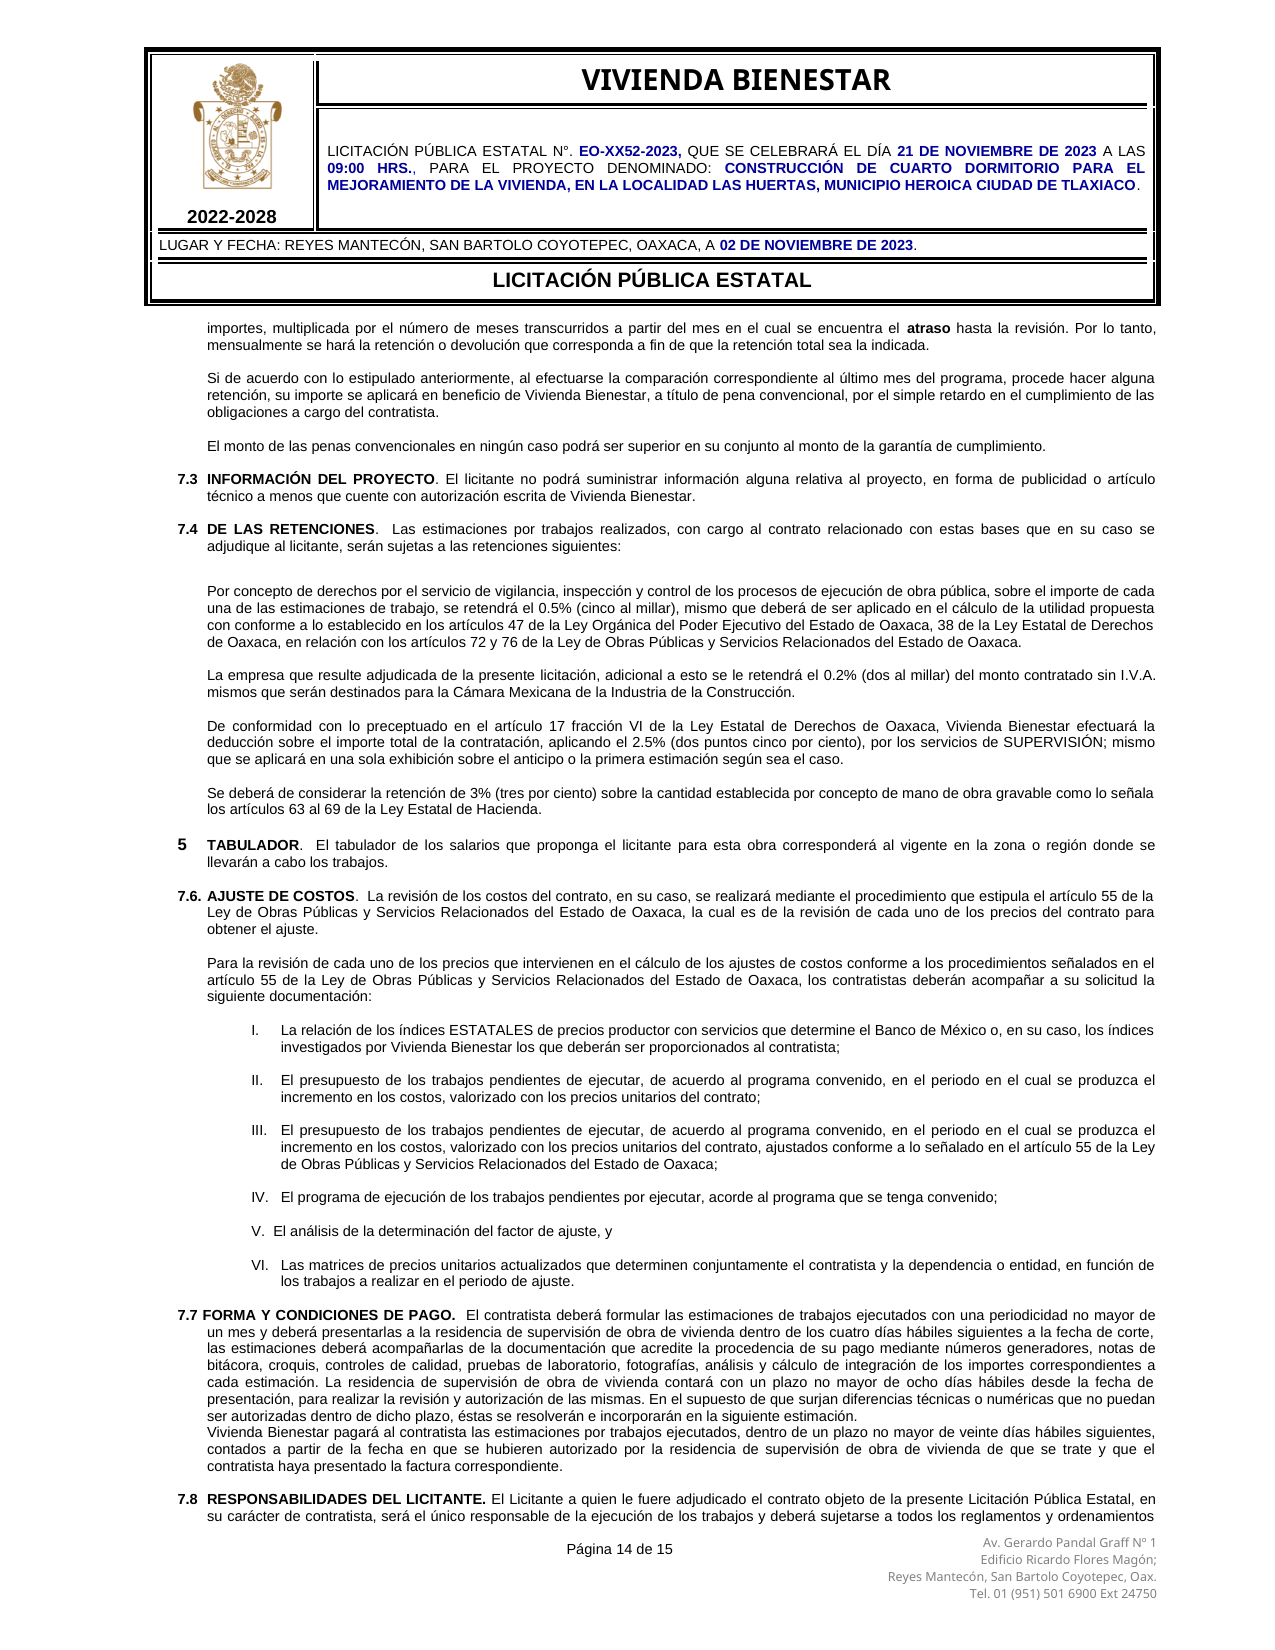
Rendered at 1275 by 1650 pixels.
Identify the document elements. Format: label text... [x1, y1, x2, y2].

text Se deberá de considerar la retención de 3% (tres por ciento) sobre la cantidad establecida por concepto de mano de obra gravable como lo señala los artículos 63 al 69 de la Ley Estatal de Hacienda. [207, 784, 1157, 818]
text Por concepto de derechos por el servicio de vigilancia, inspección y control de los procesos de ejecución de obra pública, sobre el importe de cada una de las estimaciones de trabajo, se retendrá el 0.5% (cinco al millar), mismo que deberá de ser aplicado en el cálculo de la utilidad propuesta con conforme a lo establecido en los artículos 47 de la Ley Orgánica del Poder Ejecutivo del Estado de Oaxaca, 38 de la Ley Estatal de Derechos de Oaxaca, en relación con los artículos 72 y 76 de la Ley de Obras Públicas y Servicios Relacionados del Estado de Oaxaca. [207, 583, 1157, 650]
text V. El análisis de la determinación del factor de ajuste, y [251, 1223, 1157, 1239]
text II. El presupuesto de los trabajos pendientes de ejecutar, de acuerdo al programa convenido, en el periodo en el cual se produzca el incremento en los costos, valorizado con los precios unitarios del contrato; [251, 1072, 1157, 1105]
list La relación de los índices ESTATALES de precios productor con servicios que determine el Banco de México o, en su caso, los índices investigados por Vivienda Bienestar los que deberán ser proporcionados al contratista; [251, 1021, 1157, 1055]
list INFORMACIÓN DEL PROYECTO. El licitante no podrá suministrar información alguna relativa al proyecto, en forma de publicidad o artículo técnico a menos que cuente con autorización escrita de Vivienda Bienestar. [177, 471, 1157, 504]
text III. El presupuesto de los trabajos pendientes de ejecutar, de acuerdo al programa convenido, en el periodo en el cual se produzca el incremento en los costos, valorizado con los precios unitarios del contrato, ajustados conforme a lo señalado en el artículo 55 de la Ley de Obras Públicas y Servicios Relacionados del Estado de Oaxaca; [251, 1122, 1157, 1172]
list AJUSTE DE COSTOS. La revisión de los costos del contrato, en su caso, se realizará mediante el procedimiento que estipula el artículo 55 de la Ley de Obras Públicas y Servicios Relacionados del Estado de Oaxaca, la cual es de la revisión de cada uno de los precios del contrato para obtener el ajuste. [177, 887, 1157, 938]
text De conformidad con lo preceptuado en el artículo 17 fracción VI de la Ley Estatal de Derechos de Oaxaca, Vivienda Bienestar efectuará la deducción sobre el importe total de la contratación, aplicando el 2.5% (dos puntos cinco por ciento), por los servicios de SUPERVISIÓN; mismo que se aplicará en una sola exhibición sobre el anticipo o la primera estimación según sea el caso. [207, 717, 1157, 767]
text 7.7 FORMA Y CONDICIONES DE PAGO. El contratista deberá formular las estimaciones de trabajos ejecutados con una periodicidad no mayor de un mes y deberá presentarlas a la residencia de supervisión de obra de vivienda dentro de los cuatro días hábiles siguientes a la fecha de corte, las estimaciones deberá acompañarlas de la documentación que acredite la procedencia de su pago mediante números generadores, notas de bitácora, croquis, controles de calidad, pruebas de laboratorio, fotografías, análisis y cálculo de integración de los importes correspondientes a cada estimación. La residencia de supervisión de obra de vivienda contará con un plazo no mayor de ocho días hábiles desde la fecha de presentación, para realizar la revisión y autorización de las mismas. En el supuesto de que surjan diferencias técnicas o numéricas que no puedan ser autorizadas dentro de dicho plazo, éstas se resolverán e incorporarán en la siguiente estimación. [177, 1307, 1157, 1424]
text La empresa que resulte adjudicada de la presente licitación, adicional a esto se le retendrá el 0.2% (dos al millar) del monto contratado sin I.V.A. mismos que serán destinados para la Cámara Mexicana de la Industria de la Construcción. [207, 667, 1157, 700]
text El monto de las penas convencionales en ningún caso podrá ser superior en su conjunto al monto de la garantía de cumplimiento. [207, 437, 1157, 454]
text IV. El programa de ejecución de los trabajos pendientes por ejecutar, acorde al programa que se tenga convenido; [251, 1189, 1157, 1206]
text Si de acuerdo con lo estipulado anteriormente, al efectuarse la comparación correspondiente al último mes del programa, procede hacer alguna retención, su importe se aplicará en beneficio de Vivienda Bienestar, a título de pena convencional, por el simple retardo en el cumplimiento de las obligaciones a cargo del contratista. [207, 370, 1157, 420]
list TABULADOR. El tabulador de los salarios que proponga el licitante para esta obra corresponderá al vigente en la zona o región donde se llevarán a cabo los trabajos. [177, 834, 1157, 871]
list DE LAS RETENCIONES. Las estimaciones por trabajos realizados, con cargo al contrato relacionado con estas bases que en su caso se adjudique al licitante, serán sujetas a las retenciones siguientes: [177, 521, 1157, 554]
text Para la revisión de cada uno de los precios que intervienen en el cálculo de los ajustes de costos conforme a los procedimientos señalados en el artículo 55 de la Ley de Obras Públicas y Servicios Relacionados del Estado de Oaxaca, los contratistas deberán acompañar a su solicitud la siguiente documentación: [207, 954, 1157, 1005]
text VI. Las matrices de precios unitarios actualizados que determinen conjuntamente el contratista y la dependencia o entidad, en función de los trabajos a realizar en el periodo de ajuste. [251, 1256, 1157, 1290]
picture [187, 59, 285, 188]
text Vivienda Bienestar pagará al contratista las estimaciones por trabajos ejecutados, dentro de un plazo no mayor de veinte días hábiles siguientes, contados a partir de la fecha en que se hubieren autorizado por la residencia de supervisión de obra de vivienda de que se trate y que el contratista haya presentado la factura correspondiente. [207, 1424, 1157, 1474]
